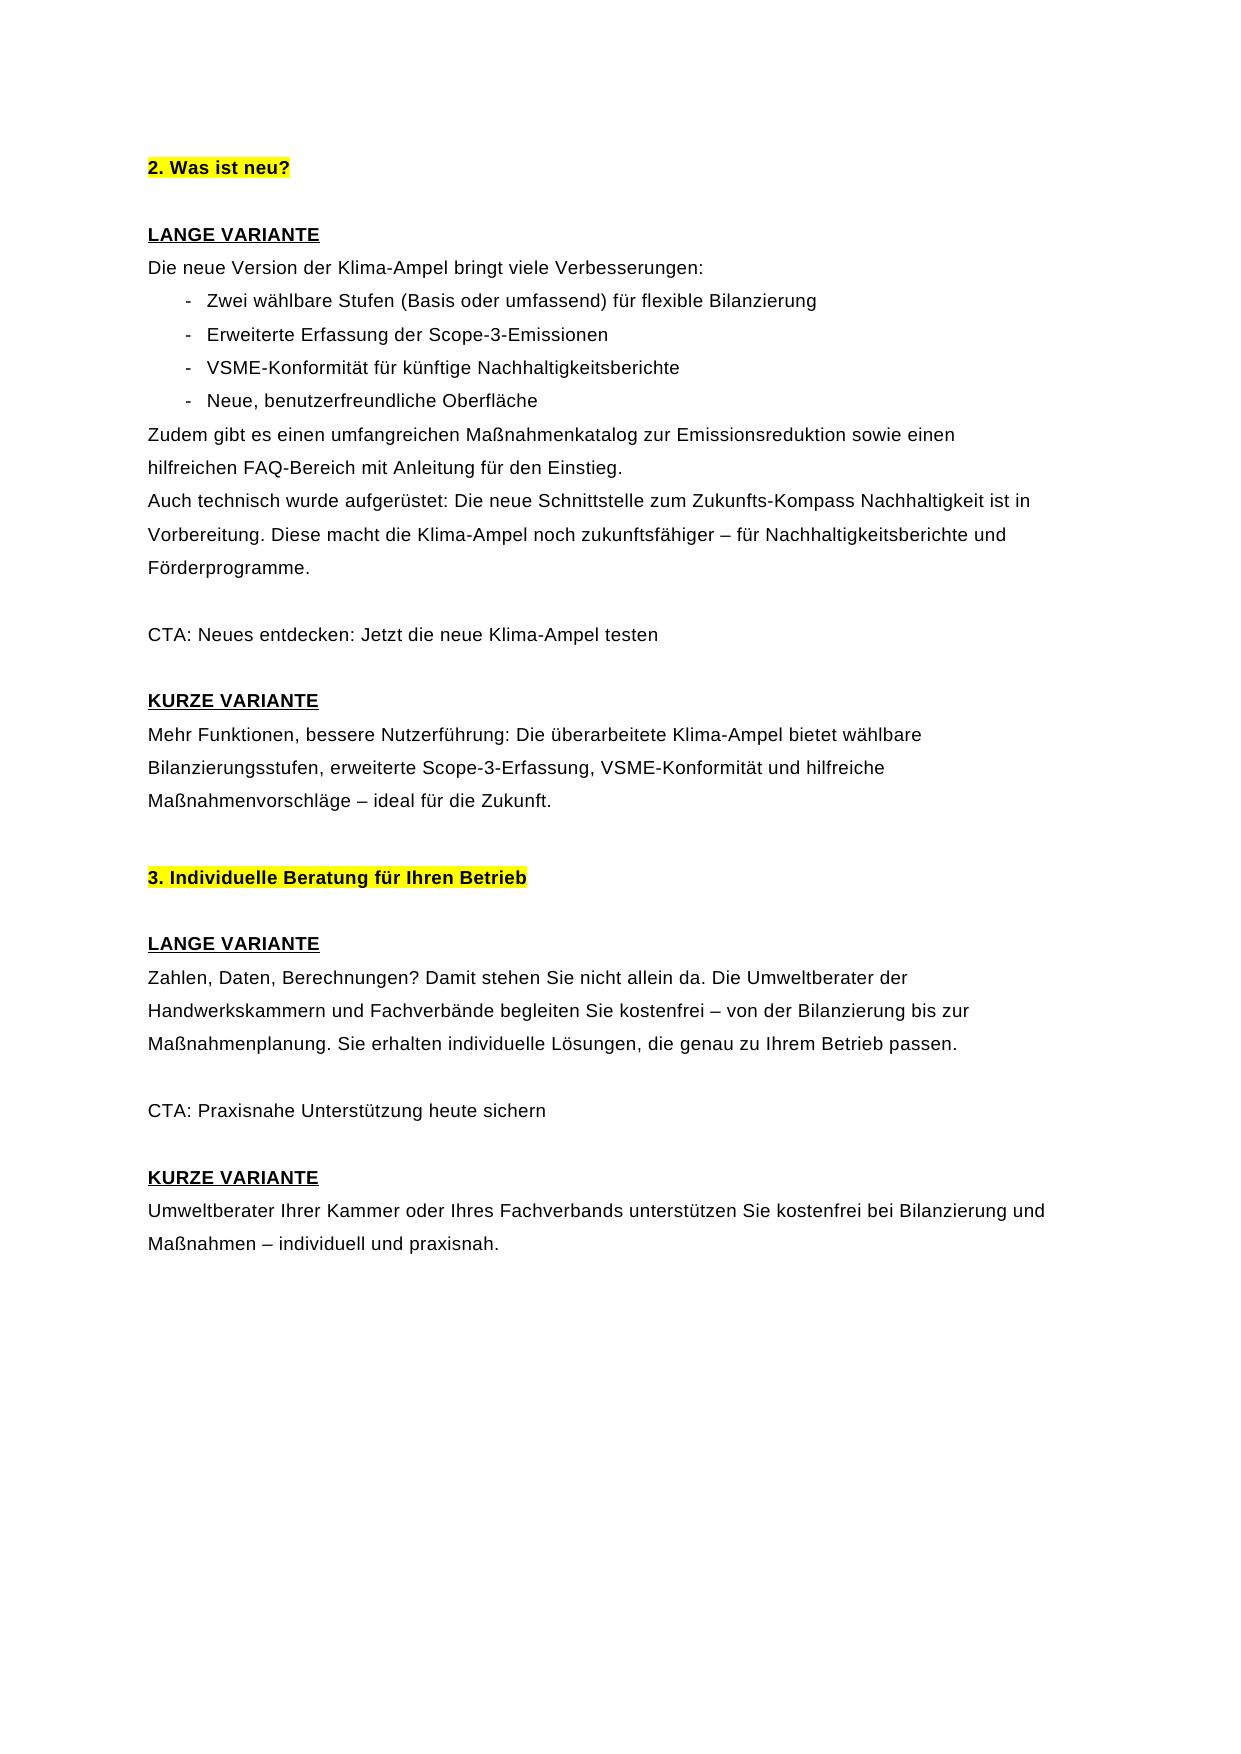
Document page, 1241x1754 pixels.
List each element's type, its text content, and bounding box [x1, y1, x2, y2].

list CTA: Praxisnahe Unterstützung heute sichern [148, 1091, 1049, 1124]
list 2. Was ist neu? [148, 148, 1049, 181]
list Die neue Version der Klima-Ampel bringt viele Verbesserungen: [148, 248, 1049, 281]
list Neue, benutzerfreundliche Oberfläche [185, 381, 1049, 414]
list Mehr Funktionen, bessere Nutzerführung: Die überarbeitete Klima-Ampel bietet wählbare Bilanzierungsstufen, erweiterte Scope-3-Erfassung, VSME-Konformität und hilfreiche Maßnahmenvorschläge – ideal für die Zukunft. [148, 714, 1049, 814]
list LANGE VARIANTE [148, 924, 1049, 957]
list Zwei wählbare Stufen (Basis oder umfassend) für flexible Bilanzierung [185, 281, 1049, 314]
list Umweltberater Ihrer Kammer oder Ihres Fachverbands unterstützen Sie kostenfrei bei Bilanzierung und Maßnahmen – individuell und praxisnah. [148, 1191, 1049, 1257]
list Erweiterte Erfassung der Scope-3-Emissionen [185, 314, 1049, 348]
list CTA: Neues entdecken: Jetzt die neue Klima-Ampel testen [148, 614, 1049, 648]
list Zudem gibt es einen umfangreichen Maßnahmenkatalog zur Emissionsreduktion sowie einen hilfreichen FAQ-Bereich mit Anleitung für den Einstieg. [148, 414, 1049, 481]
list LANGE VARIANTE [148, 214, 1049, 248]
list KURZE VARIANTE [148, 681, 1049, 714]
list Auch technisch wurde aufgerüstet: Die neue Schnittstelle zum Zukunfts-Kompass Nachhaltigkeit ist in Vorbereitung. Diese macht die Klima-Ampel noch zukunftsfähiger – für Nachhaltigkeitsberichte und Förderprogramme. [148, 481, 1049, 581]
list VSME-Konformität für künftige Nachhaltigkeitsberichte [185, 348, 1049, 381]
list 3. Individuelle Beratung für Ihren Betrieb [148, 857, 1049, 891]
list Zahlen, Daten, Berechnungen? Damit stehen Sie nicht allein da. Die Umweltberater der Handwerkskammern und Fachverbände begleiten Sie kostenfrei – von der Bilanzierung bis zur Maßnahmenplanung. Sie erhalten individuelle Lösungen, die genau zu Ihrem Betrieb passen. [148, 957, 1049, 1057]
list KURZE VARIANTE [148, 1157, 1049, 1191]
